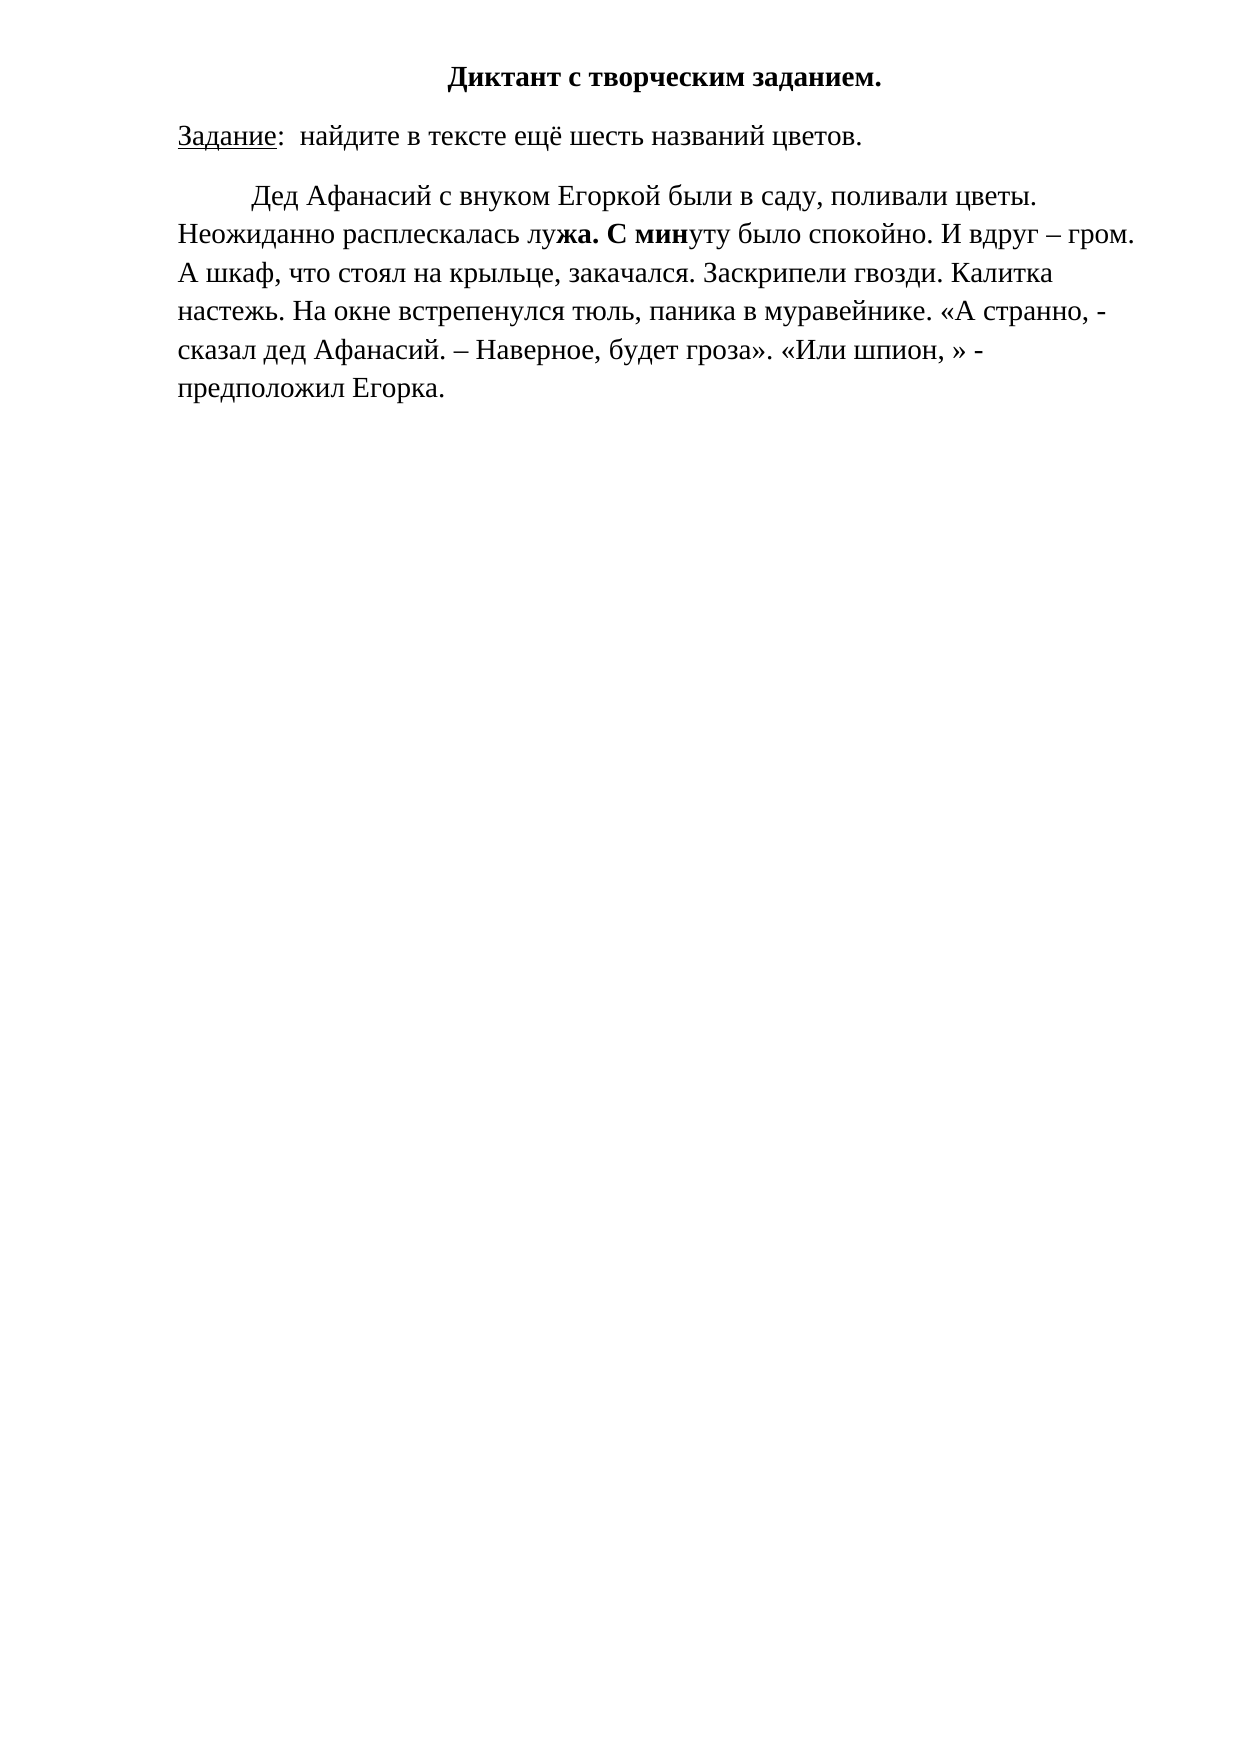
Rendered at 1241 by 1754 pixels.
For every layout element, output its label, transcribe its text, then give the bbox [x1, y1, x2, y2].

text Дед Афанасий с внуком Егоркой были в саду, поливали цветы. Неожиданно расплескалась лужа. С минуту было спокойно. И вдруг – гром. А шкаф, что стоял на крыльце, закачался. Заскрипели гвозди. Калитка настежь. На окне встрепенулся тюль, паника в муравейнике. «А странно, - сказал дед Афанасий. – Наверное, будет гроза». «Или шпион, » - предположил Егорка. [177, 178, 1152, 404]
text Задание: найдите в тексте ещё шесть названий цветов. [177, 118, 1152, 152]
text Диктант с творческим заданием. [177, 59, 1152, 93]
